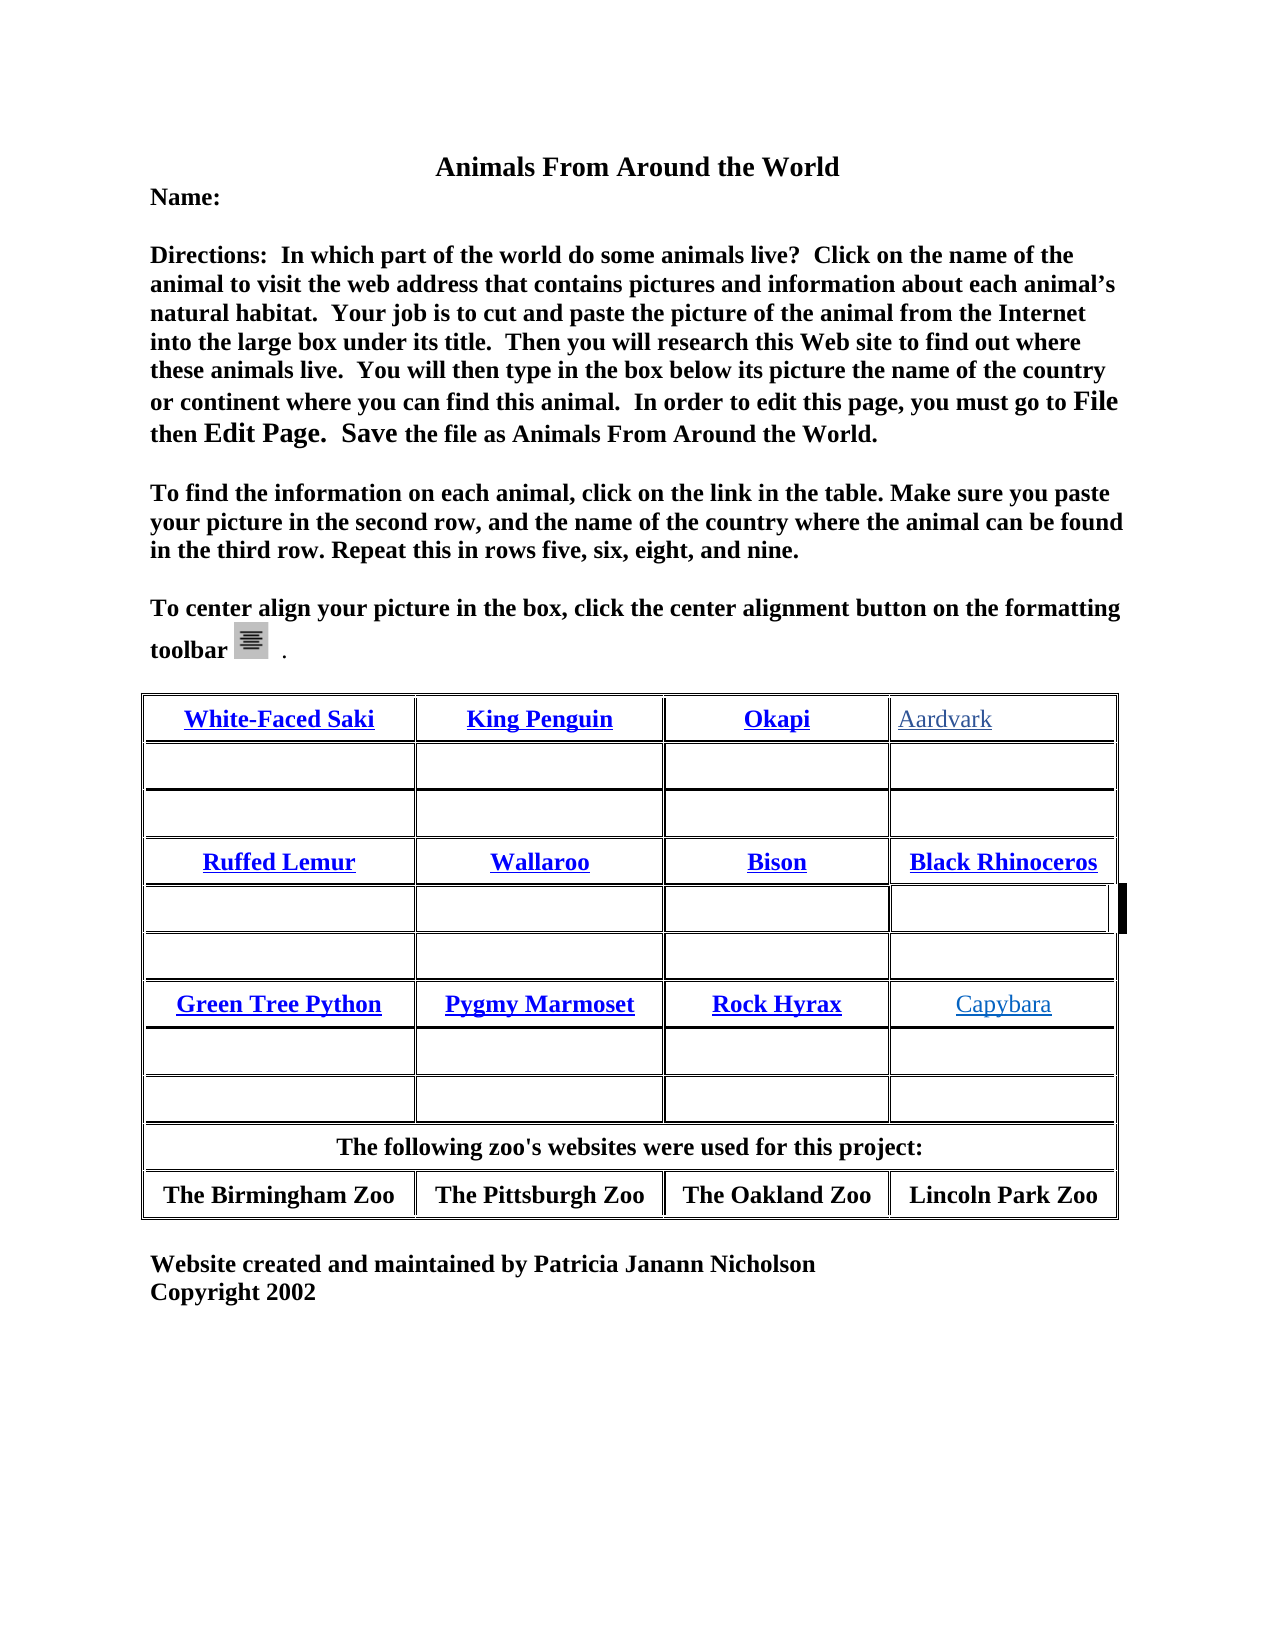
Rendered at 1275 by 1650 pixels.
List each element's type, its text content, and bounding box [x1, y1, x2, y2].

table_cell Lincoln Park Zoo [890, 1169, 1117, 1216]
table_cell [417, 887, 662, 931]
text Animals From Around the World [150, 150, 1125, 182]
table_cell [890, 931, 1117, 978]
table_header Aardvark [890, 696, 1116, 740]
table_header White-Faced Saki [144, 696, 416, 740]
text Name: [150, 182, 1125, 211]
table_cell The following zoo's websites were used for this project: [144, 1121, 1116, 1169]
table_cell [666, 1029, 888, 1073]
table_cell [666, 887, 888, 931]
table_header King Penguin [416, 694, 664, 740]
table_cell [417, 744, 662, 788]
table_cell [144, 1074, 414, 1121]
table_cell Ruffed Lemur [142, 836, 416, 883]
table_cell Capybara [891, 978, 1116, 1026]
table_cell [142, 788, 414, 836]
text Website created and maintained by Patricia Janann Nicholson Copyright 2002 [150, 1249, 1125, 1306]
table_cell [892, 884, 1108, 931]
table_cell [1109, 883, 1117, 931]
table_cell [666, 744, 888, 788]
table_cell The Birmingham Zoo [142, 1169, 416, 1216]
table_header Okapi [664, 696, 890, 740]
table_cell Pygmy Marmoset [417, 982, 662, 1026]
table_cell [666, 934, 888, 978]
table_cell The Oakland Zoo [664, 1172, 890, 1216]
picture [234, 622, 269, 659]
table_cell The Pittsburgh Zoo [416, 1170, 664, 1216]
table_cell [666, 1077, 888, 1121]
table_cell Wallaroo [417, 839, 662, 883]
table_cell [144, 740, 414, 788]
table_cell [891, 788, 1117, 836]
text To find the information on each animal, click on the link in the table. Make sure you paste your picture in the second row, and the name of the country where the animal can be found in the third row. Repeat this in rows five, six, eight, and nine. [150, 478, 1125, 564]
table_cell Bison [666, 839, 888, 883]
table_cell [891, 1074, 1116, 1121]
table_cell [144, 883, 414, 931]
table_cell [417, 934, 662, 978]
table_cell [417, 1077, 662, 1121]
table_cell Black Rhinoceros [890, 836, 1117, 883]
table_cell Rock Hyrax [666, 982, 888, 1026]
table_cell [417, 1029, 662, 1073]
table_cell [417, 791, 662, 836]
text Directions: In which part of the world do some animals live? Click on the name of the animal to visit the web address that contains pictures and information about each animal’s natural habitat. Your job is to cut and paste the picture of the animal from the Internet into the large box under its title. Then you will research this Web site to find out where these animals live. You will then type in the box below its picture the name of the country or continent where you can find this animal. In order to edit this page, you must go to File then Edit Page. Save the file as Animals From Around the World. [150, 240, 1125, 449]
table_cell [666, 791, 888, 836]
text To center align your picture in the box, click the center alignment button on the formatting toolbar . [150, 593, 1125, 663]
table_cell [144, 1026, 414, 1073]
table_cell [142, 931, 416, 978]
table_cell Green Tree Python [144, 978, 414, 1026]
table_cell [891, 1026, 1116, 1073]
table_cell [891, 740, 1116, 788]
